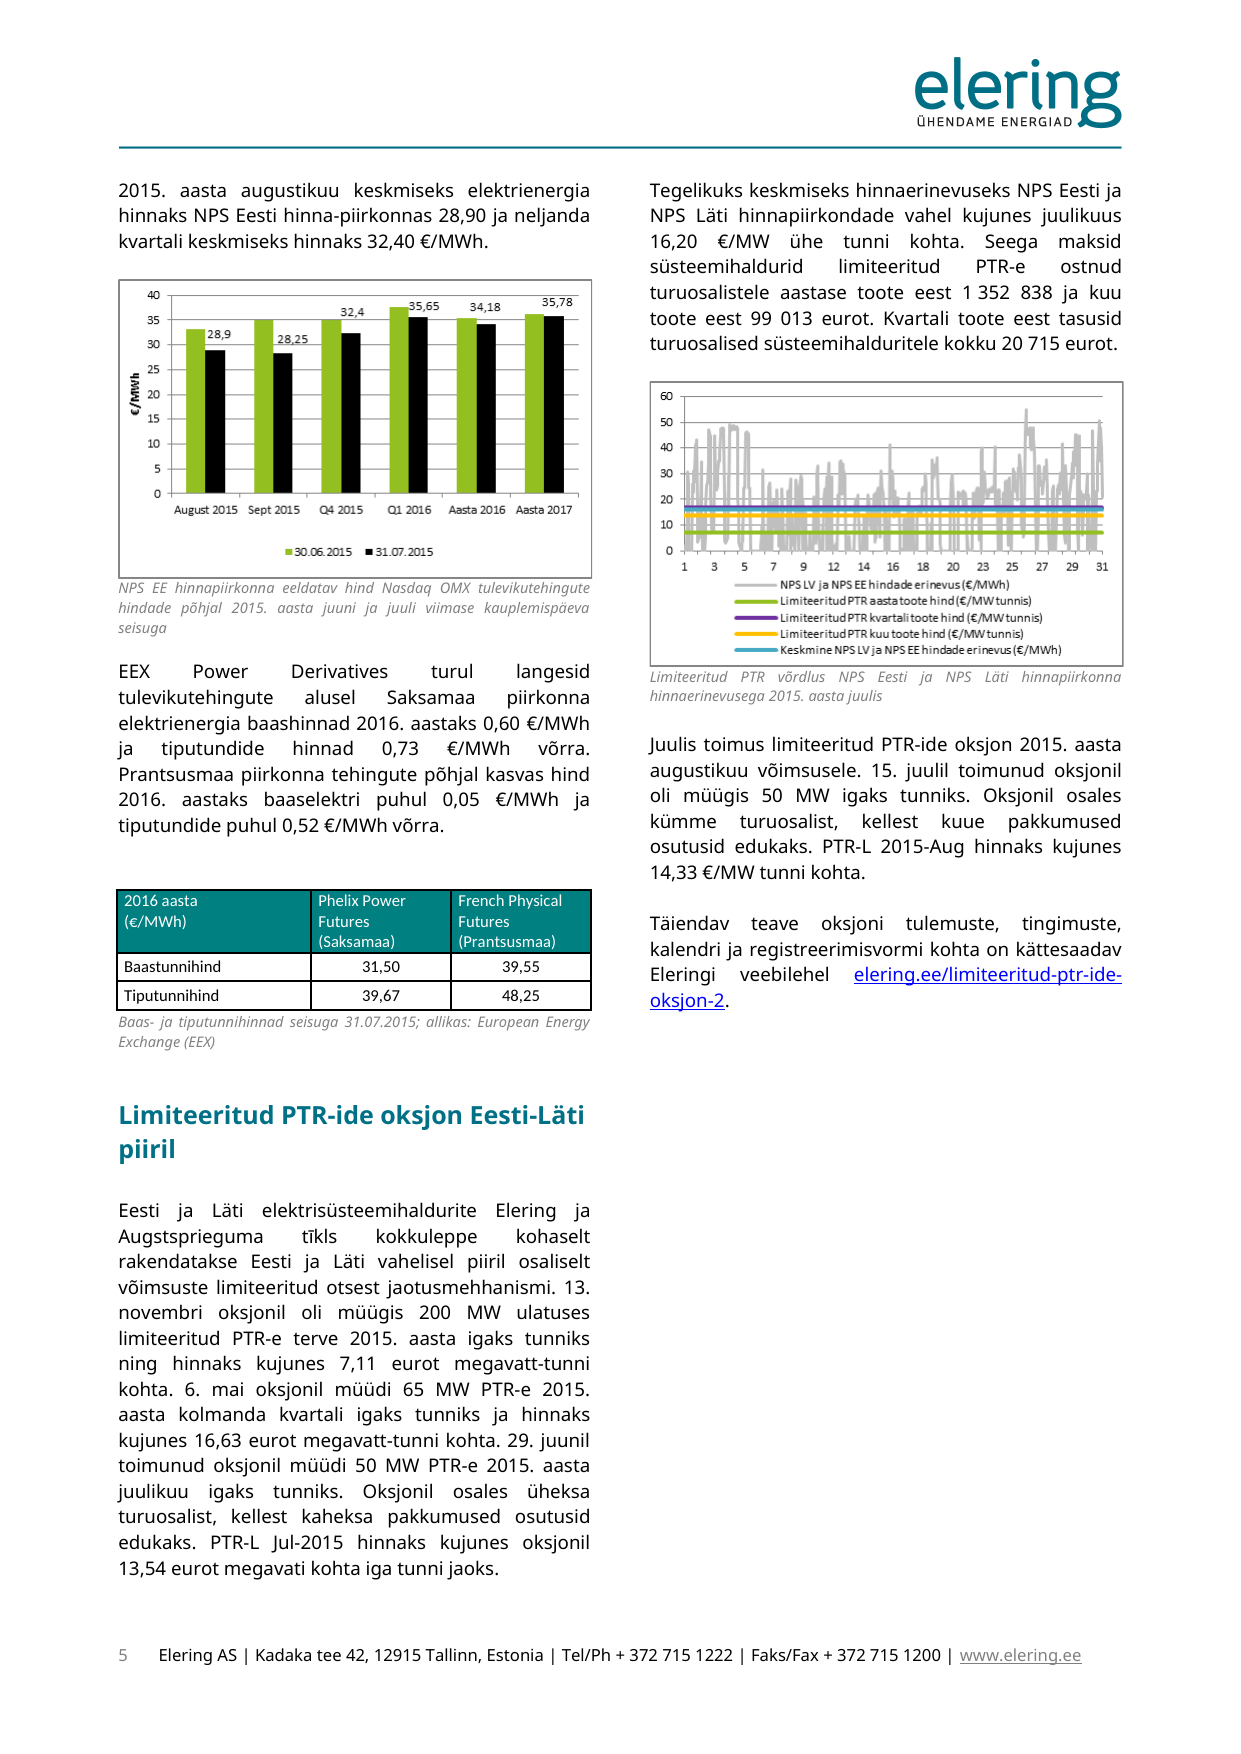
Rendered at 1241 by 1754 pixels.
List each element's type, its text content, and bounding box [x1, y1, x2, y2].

subtitle Limiteeritud PTR-ide oksjon Eesti-Läti piiril [118, 1098, 591, 1166]
table_cell 31,50 [312, 954, 450, 980]
table_cell 39,67 [312, 982, 450, 1009]
table_header 2016 aasta (€/MWh) [118, 891, 310, 952]
text EEX Power Derivatives turul langesid tulevikutehingute alusel Saksamaa piirkonna elektrienergia baashinnad 2016. aastaks 0,60 €/MWh ja tiputundide hinnad 0,73 €/MWh võrra. Prantsusmaa piirkonna tehingute põhjal kasvas hind 2016. aastaks baaselektri puhul 0,05 €/MWh ja tiputundide puhul 0,52 €/MWh võrra. [118, 659, 591, 837]
picture [118, 279, 593, 579]
table_cell Baastunnihind [118, 954, 310, 980]
text Baas- ja tiputunnihinnad seisuga 31.07.2015; allikas: European Energy Exchange (EEX) [118, 1011, 591, 1051]
text Juulis toimus limiteeritud PTR-ide oksjon 2015. aasta augustikuu võimsusele. 15. juulil toimunud oksjonil oli müügis 50 MW igaks tunniks. Oksjonil osales kümme turuosalist, kellest kuue pakkumused osutusid edukaks. PTR-L 2015-Aug hinnaks kujunes 14,33 €/MW tunni kohta. [649, 732, 1122, 885]
text Limiteeritud PTR võrdlus NPS Eesti ja NPS Läti hinnapiirkonna hinnaerinevusega 2015. aasta juulis [649, 667, 1122, 706]
text Eesti ja Läti elektrisüsteemihaldurite Elering ja Augstsprieguma tīkls kokkuleppe kohaselt rakendatakse Eesti ja Läti vahelisel piiril osaliselt võimsuste limiteeritud otsest jaotusmehhanismi. 13. novembri oksjonil oli müügis 200 MW ulatuses limiteeritud PTR-e terve 2015. aasta igaks tunniks ning hinnaks kujunes 7,11 eurot megavatt-tunni kohta. 6. mai oksjonil müüdi 65 MW PTR-e 2015. aasta kolmanda kvartali igaks tunniks ja hinnaks kujunes 16,63 eurot megavatt-tunni kohta. 29. juunil toimunud oksjonil müüdi 50 MW PTR-e 2015. aasta juulikuu igaks tunniks. Oksjonil osales üheksa turuosalist, kellest kaheksa pakkumused osutusid edukaks. PTR-L Jul-2015 hinnaks kujunes oksjonil 13,54 eurot megavati kohta iga tunni jaoks. [118, 1197, 591, 1580]
table_cell 39,55 [452, 954, 590, 980]
table_cell 48,25 [452, 982, 590, 1009]
picture [1, 0, 1239, 162]
table_cell Tiputunnihind [118, 982, 310, 1009]
text Täiendav teave oksjoni tulemuste, tingimuste, kalendri ja registreerimisvormi kohta on kättesaadav Eleringi veebilehel elering.ee/limiteeritud-ptr-ide-oksjon-2. [649, 910, 1122, 1012]
text Tegelikuks keskmiseks hinnaerinevuseks NPS Eesti ja NPS Läti hinnapiirkondade vahel kujunes juulikuus 16,20 €/MW ühe tunni kohta. Seega maksid süsteemihaldurid limiteeritud PTR-e ostnud turuosalistele aastase toote eest 1 352 838 ja kuu toote eest 99 013 eurot. Kvartali toote eest tasusid turuosalised süsteemihalduritele kokku 20 715 eurot. [649, 177, 1122, 356]
table_header French Physical Futures (Prantsusmaa) [452, 891, 590, 952]
text NPS EE hinnapiirkonna eeldatav hind Nasdaq OMX tulevikutehingute hindade põhjal 2015. aasta juuni ja juuli viimase kauplemispäeva seisuga [118, 579, 591, 638]
table_header Phelix Power Futures (Saksamaa) [312, 891, 450, 952]
picture [649, 381, 1124, 667]
